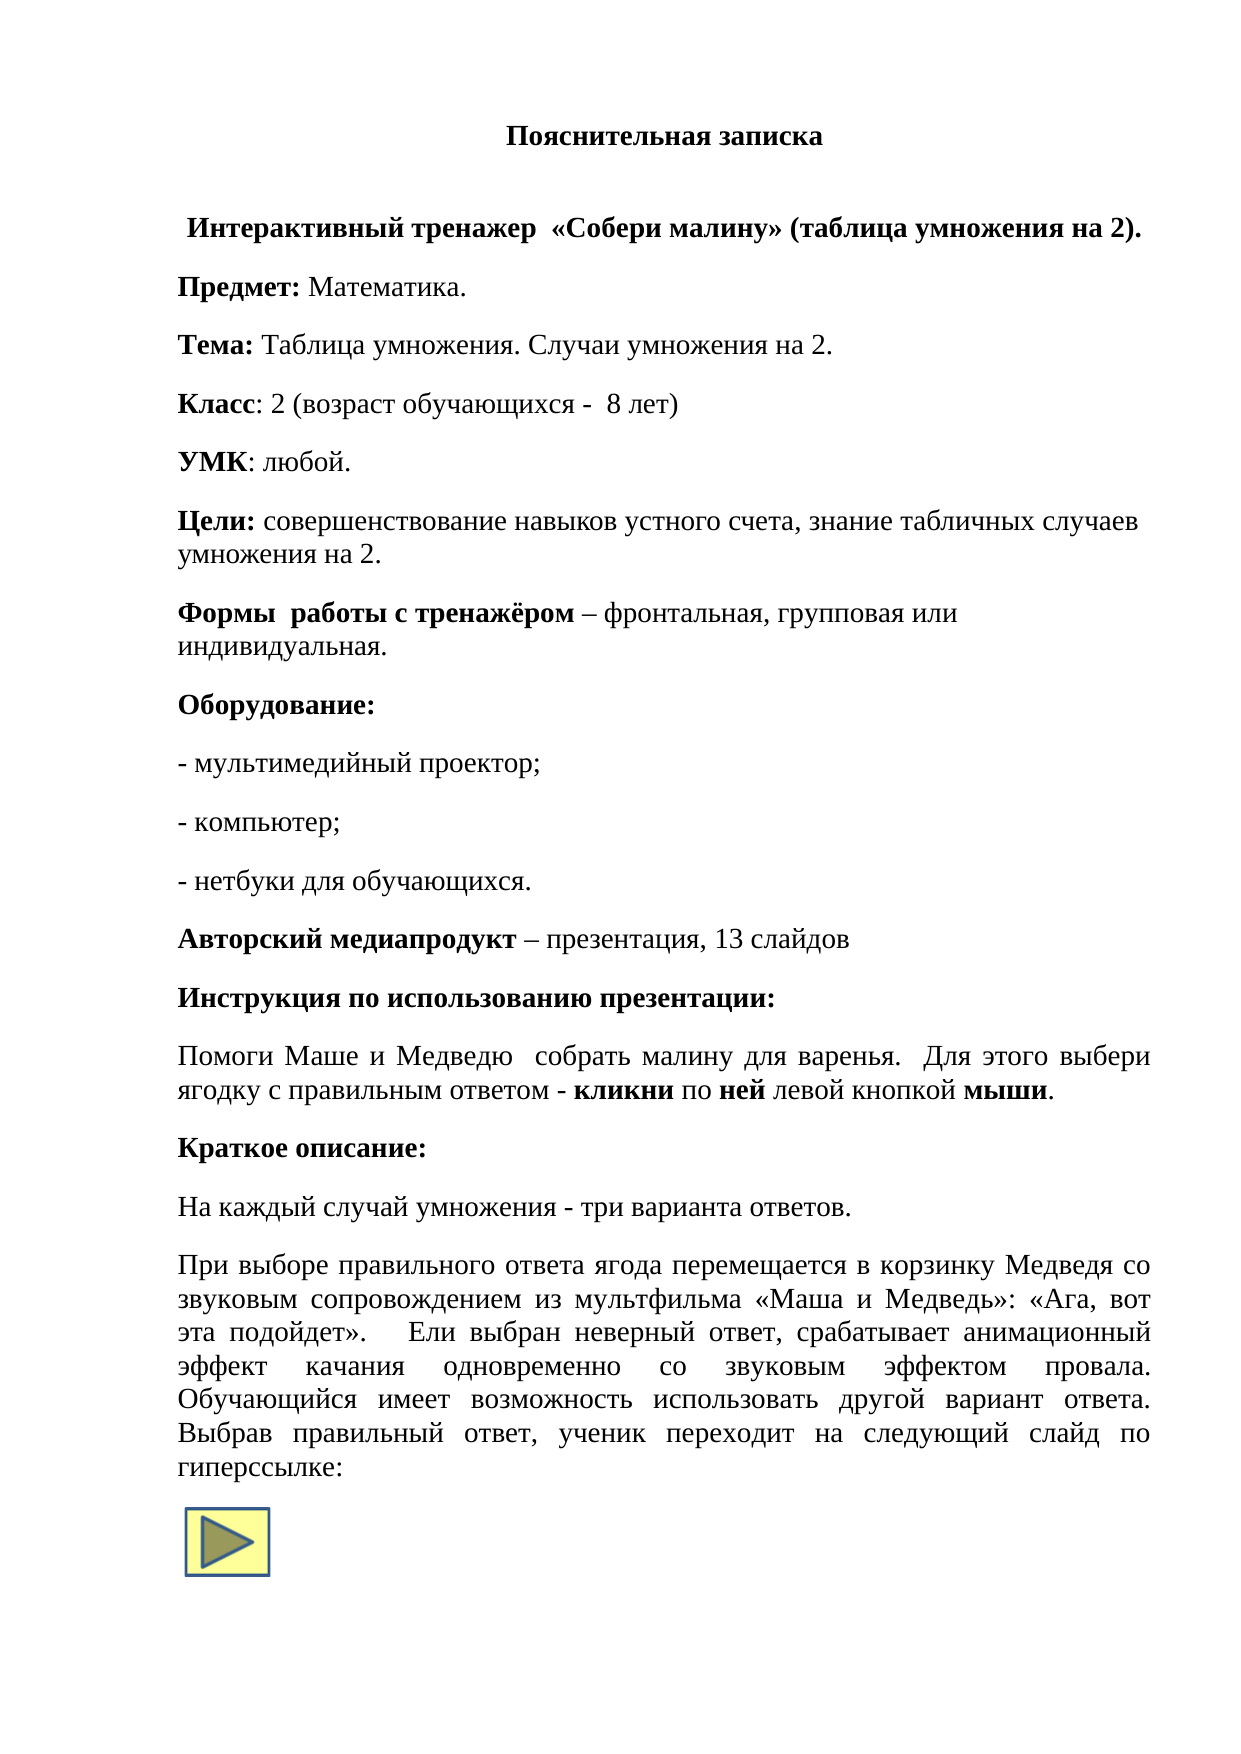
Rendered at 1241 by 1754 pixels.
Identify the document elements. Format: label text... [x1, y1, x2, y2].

text Оборудование: [177, 687, 1152, 721]
text Предмет: Математика. [177, 269, 1152, 302]
text Тема: Таблица умножения. Случаи умножения на 2. [177, 327, 1152, 361]
text Интерактивный тренажер «Собери малину» (таблица умножения на 2). [177, 210, 1152, 244]
text - нетбуки для обучающихся. [177, 863, 1152, 896]
picture [184, 1507, 271, 1577]
text Пояснительная записка [177, 118, 1152, 152]
text Авторский медиапродукт – презентация, 13 слайдов [177, 921, 1152, 955]
text Краткое описание: [177, 1130, 1152, 1164]
text При выборе правильного ответа ягода перемещается в корзинку Медведя со звуковым сопровождением из мультфильма «Маша и Медведь»: «Ага, вот эта подойдет». Ели выбран неверный ответ, срабатывает анимационный эффект качания одновременно со звуковым эффектом провала. Обучающийся имеет возможность использовать другой вариант ответа. Выбрав правильный ответ, ученик переходит на следующий слайд по гиперссылке: [177, 1247, 1152, 1482]
text Помоги Маше и Медведю собрать малину для варенья. Для этого выбери ягодку с правильным ответом - кликни по ней левой кнопкой мыши. [177, 1038, 1152, 1105]
text Класс: 2 (возраст обучающихся - 8 лет) [177, 386, 1152, 419]
text Формы работы с тренажёром – фронтальная, групповая или индивидуальная. [177, 595, 1152, 662]
text - мультимедийный проектор; [177, 746, 1152, 779]
text Цели: совершенствование навыков устного счета, знание табличных случаев умножения на 2. [177, 503, 1152, 570]
text На каждый случай умножения - три варианта ответов. [177, 1189, 1152, 1222]
text Инструкция по использованию презентации: [177, 980, 1152, 1013]
text УМК: любой. [177, 444, 1152, 478]
text - компьютер; [177, 804, 1152, 838]
